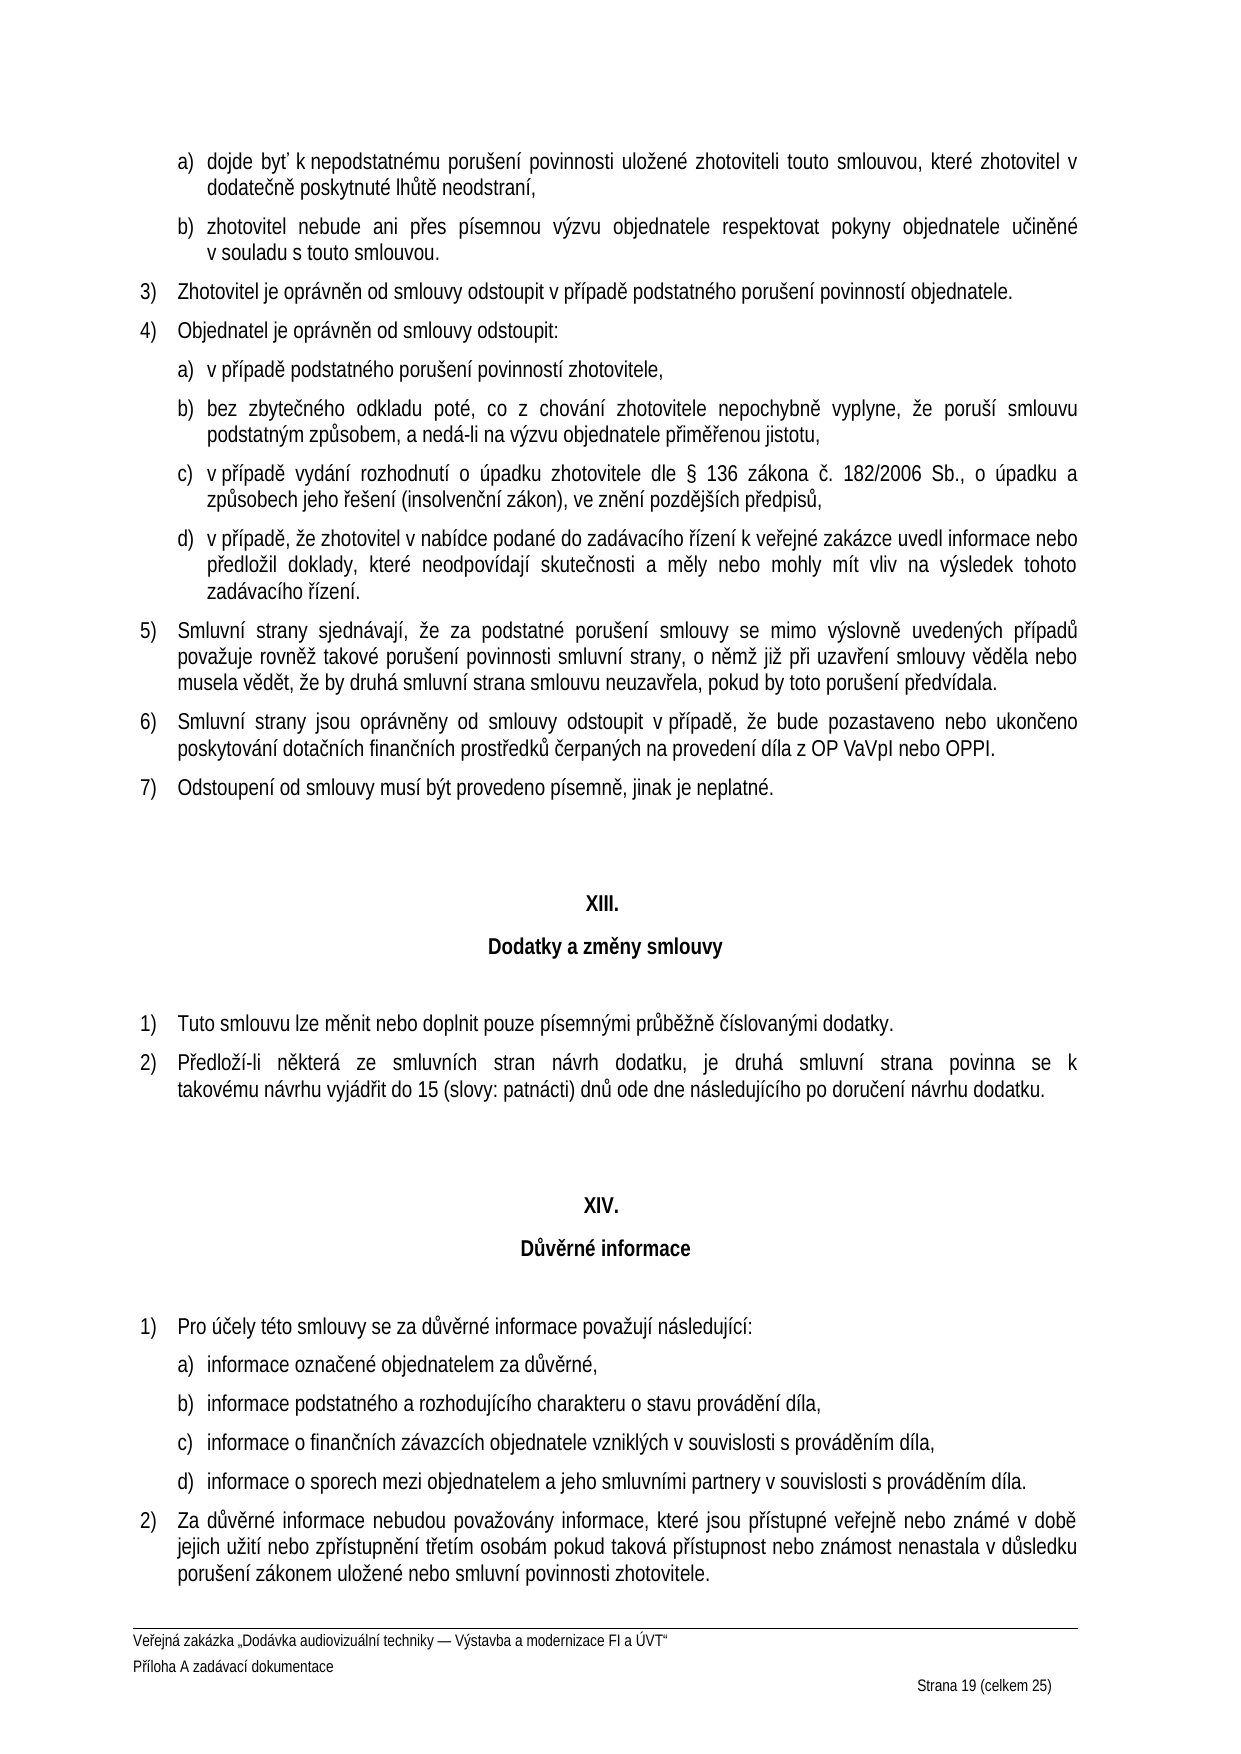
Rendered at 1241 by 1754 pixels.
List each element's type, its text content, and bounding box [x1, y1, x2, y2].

list Smluvní strany jsou oprávněny od smlouvy odstoupit v případě, že bude pozastaveno nebo ukončeno poskytování dotačních finančních prostředků čerpaných na provedení díla z OP VaVpI nebo OPPI. [140, 708, 1078, 761]
list Za důvěrné informace nebudou považovány informace, které jsou přístupné veřejně nebo známé v době jejich užití nebo zpřístupnění třetím osobám pokud taková přístupnost nebo známost nenastala v důsledku porušení zákonem uložené nebo smluvní povinnosti zhotovitele. [140, 1507, 1078, 1586]
list Smluvní strany sjednávají, že za podstatné porušení smlouvy se mimo výslovně uvedených případů považuje rovněž takové porušení povinnosti smluvní strany, o němž již při uzavření smlouvy věděla nebo musela vědět, že by druhá smluvní strana smlouvu neuzavřela, pokud by toto porušení předvídala. [140, 617, 1078, 696]
text Dodatky a změny smlouvy [133, 933, 1078, 959]
list informace označené objednatelem za důvěrné, [177, 1351, 1078, 1378]
list zhotovitel nebude ani přes písemnou výzvu objednatele respektovat pokyny objednatele učiněné v souladu s touto smlouvou. [177, 213, 1078, 266]
list Předloží-li některá ze smluvních stran návrh dodatku, je druhá smluvní strana povinna se k takovému návrhu vyjádřit do 15 (slovy: patnácti) dnů ode dne následujícího po doručení návrhu dodatku. [140, 1049, 1078, 1102]
list Objednatel je oprávněn od smlouvy odstoupit: [140, 317, 1078, 343]
list dojde byť k nepodstatnému porušení povinnosti uložené zhotoviteli touto smlouvou, které zhotovitel v dodatečně poskytnuté lhůtě neodstraní, [177, 148, 1078, 200]
list informace podstatného a rozhodujícího charakteru o stavu provádění díla, [177, 1390, 1078, 1417]
list Odstoupení od smlouvy musí být provedeno písemně, jinak je neplatné. [140, 773, 1078, 800]
list v případě, že zhotovitel v nabídce podané do zadávacího řízení k veřejné zakázce uvedl informace nebo předložil doklady, které neodpovídají skutečnosti a měly nebo mohly mít vliv na výsledek tohoto zadávacího řízení. [177, 525, 1078, 604]
list Pro účely této smlouvy se za důvěrné informace považují následující: [140, 1313, 1078, 1339]
list informace o finančních závazcích objednatele vzniklých v souvislosti s prováděním díla, [177, 1429, 1078, 1456]
list v případě podstatného porušení povinností zhotovitele, [177, 356, 1078, 382]
text Důvěrné informace [133, 1235, 1078, 1261]
list bez zbytečného odkladu poté, co z chování zhotovitele nepochybně vyplyne, že poruší smlouvu podstatným způsobem, a nedá-li na výzvu objednatele přiměřenou jistotu, [177, 395, 1078, 447]
list Zhotovitel je oprávněn od smlouvy odstoupit v případě podstatného porušení povinností objednatele. [140, 278, 1078, 304]
list Tuto smlouvu lze měnit nebo doplnit pouze písemnými průběžně číslovanými dodatky. [140, 1010, 1078, 1037]
list informace o sporech mezi objednatelem a jeho smluvními partnery v souvislosti s prováděním díla. [177, 1468, 1078, 1494]
list v případě vydání rozhodnutí o úpadku zhotovitele dle § 136 zákona č. 182/2006 Sb., o úpadku a způsobech jeho řešení (insolvenční zákon), ve znění pozdějších předpisů, [177, 460, 1078, 513]
